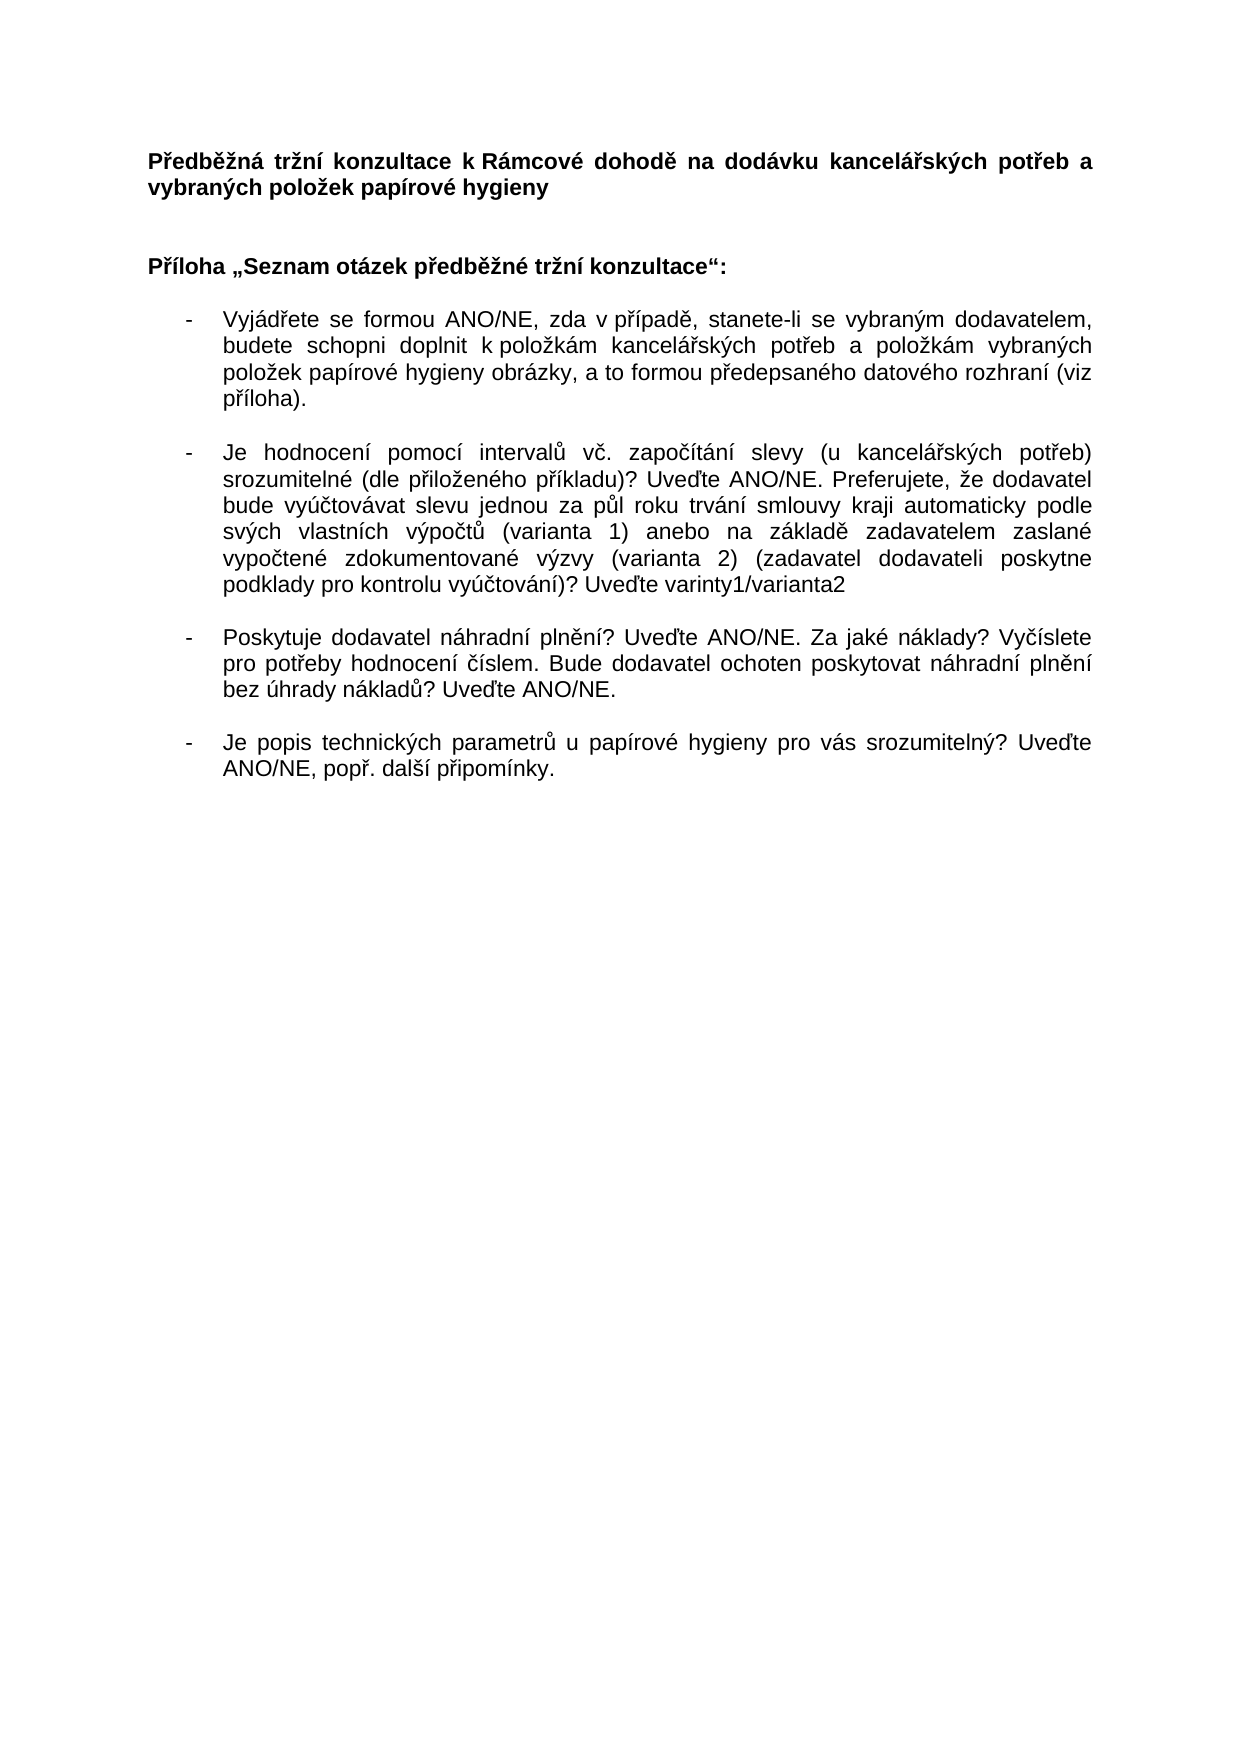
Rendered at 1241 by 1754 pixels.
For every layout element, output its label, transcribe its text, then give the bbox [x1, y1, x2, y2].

list Poskytuje dodavatel náhradní plnění? Uveďte ANO/NE. Za jaké náklady? Vyčíslete pro potřeby hodnocení číslem. Bude dodavatel ochoten poskytovat náhradní plnění bez úhrady nákladů? Uveďte ANO/NE. [185, 624, 1093, 703]
text Předběžná tržní konzultace k Rámcové dohodě na dodávku kancelářských potřeb a vybraných položek papírové hygieny [148, 148, 1093, 200]
list Vyjádřete se formou ANO/NE, zda v případě, stanete-li se vybraným dodavatelem, budete schopni doplnit k položkám kancelářských potřeb a položkám vybraných položek papírové hygieny obrázky, a to formou předepsaného datového rozhraní (viz příloha). [185, 306, 1093, 411]
text Příloha „Seznam otázek předběžné tržní konzultace“: [148, 253, 1093, 279]
list Je popis technických parametrů u papírové hygieny pro vás srozumitelný? Uveďte ANO/NE, popř. další připomínky. [185, 729, 1093, 782]
list Je hodnocení pomocí intervalů vč. započítání slevy (u kancelářských potřeb) srozumitelné (dle přiloženého příkladu)? Uveďte ANO/NE. Preferujete, že dodavatel bude vyúčtovávat slevu jednou za půl roku trvání smlouvy kraji automaticky podle svých vlastních výpočtů (varianta 1) anebo na základě zadavatelem zaslané vypočtené zdokumentované výzvy (varianta 2) (zadavatel dodavateli poskytne podklady pro kontrolu vyúčtování)? Uveďte varinty1/varianta2 [185, 439, 1093, 597]
